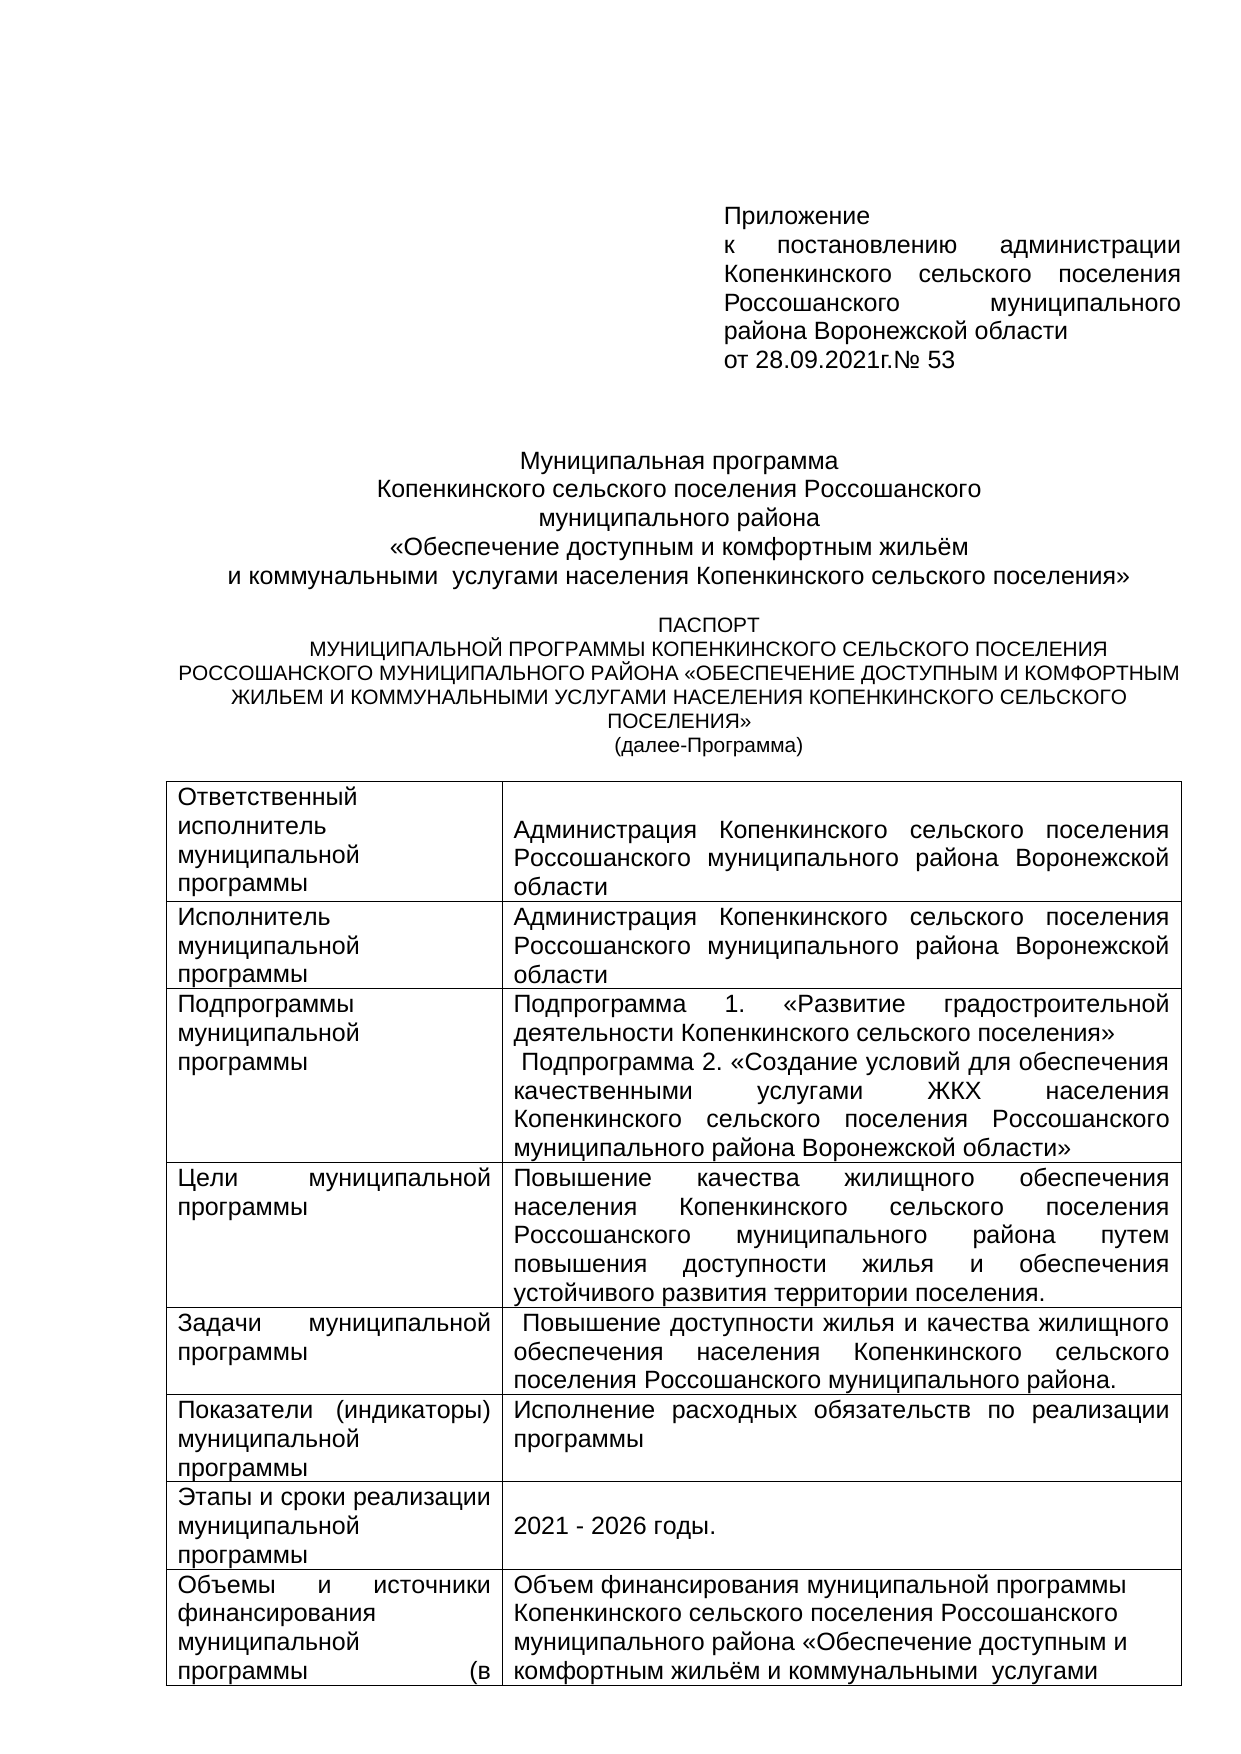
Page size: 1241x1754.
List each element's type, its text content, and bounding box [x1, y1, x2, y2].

text Копенкинского сельского поселения Россошанского [177, 474, 1181, 503]
table_header Ответственный исполнитель муниципальной программы [167, 782, 502, 901]
table_cell Администрация Копенкинского сельского поселения Россошанского муниципального района Воронежской области [503, 902, 1181, 988]
text «Обеспечение доступным и комфортным жильём [177, 532, 1181, 561]
table_cell Цели муниципальной программы [167, 1163, 502, 1307]
subtitle к постановлению администрации Копенкинского сельского поселения Россошанского муниципального района Воронежской области [723, 230, 1181, 345]
subtitle от 28.09.2021г.№ 53 [723, 345, 1181, 374]
text МУНИЦИПАЛЬНОЙ ПРОГРАММЫ КОПЕНКИНСКОГО СЕЛЬСКОГО ПОСЕЛЕНИЯ РОССОШАНСКОГО МУНИЦИПАЛЬНОГО РАЙОНА «ОБЕСПЕЧЕНИЕ ДОСТУПНЫМ И КОМФОРТНЫМ ЖИЛЬЕМ И КОММУНАЛЬНЫМИ УСЛУГАМИ НАСЕЛЕНИЯ КОПЕНКИНСКОГО СЕЛЬСКОГО ПОСЕЛЕНИЯ» [177, 637, 1181, 733]
table_cell Подпрограмма 1. «Развитие градостроительной деятельности Копенкинского сельского поселения» Подпрограмма 2. «Создание условий для обеспечения качественными услугами ЖКХ населения Копенкинского сельского поселения Россошанского муниципального района Воронежской области» [503, 989, 1181, 1162]
text (далее-Программа) [177, 733, 1181, 757]
table_cell Подпрограммы муниципальной программы [167, 989, 502, 1162]
table_cell Задачи муниципальной программы [167, 1308, 502, 1394]
table_header Администрация Копенкинского сельского поселения Россошанского муниципального района Воронежской области [503, 782, 1181, 901]
table_cell Исполнитель муниципальной программы [167, 902, 502, 988]
table_cell 2021 - 2026 годы. [503, 1482, 1181, 1568]
table_cell Повышение доступности жилья и качества жилищного обеспечения населения Копенкинского сельского поселения Россошанского муниципального района. [503, 1308, 1181, 1394]
subtitle Приложение [723, 201, 1181, 230]
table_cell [503, 1570, 1181, 1684]
table_cell Исполнение расходных обязательств по реализации программы [503, 1395, 1181, 1481]
table_cell Повышение качества жилищного обеспечения населения Копенкинского сельского поселения Россошанского муниципального района путем повышения доступности жилья и обеспечения устойчивого развития территории поселения. [503, 1163, 1181, 1307]
text ПАСПОРТ [177, 613, 1181, 637]
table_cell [167, 1570, 502, 1684]
table_cell Этапы и сроки реализации муниципальной программы [167, 1482, 502, 1568]
text муниципального района [177, 503, 1181, 532]
table_cell Показатели (индикаторы) муниципальной программы [167, 1395, 502, 1481]
text Муниципальная программа [177, 446, 1181, 474]
text и коммунальными услугами населения Копенкинского сельского поселения» [177, 561, 1181, 589]
